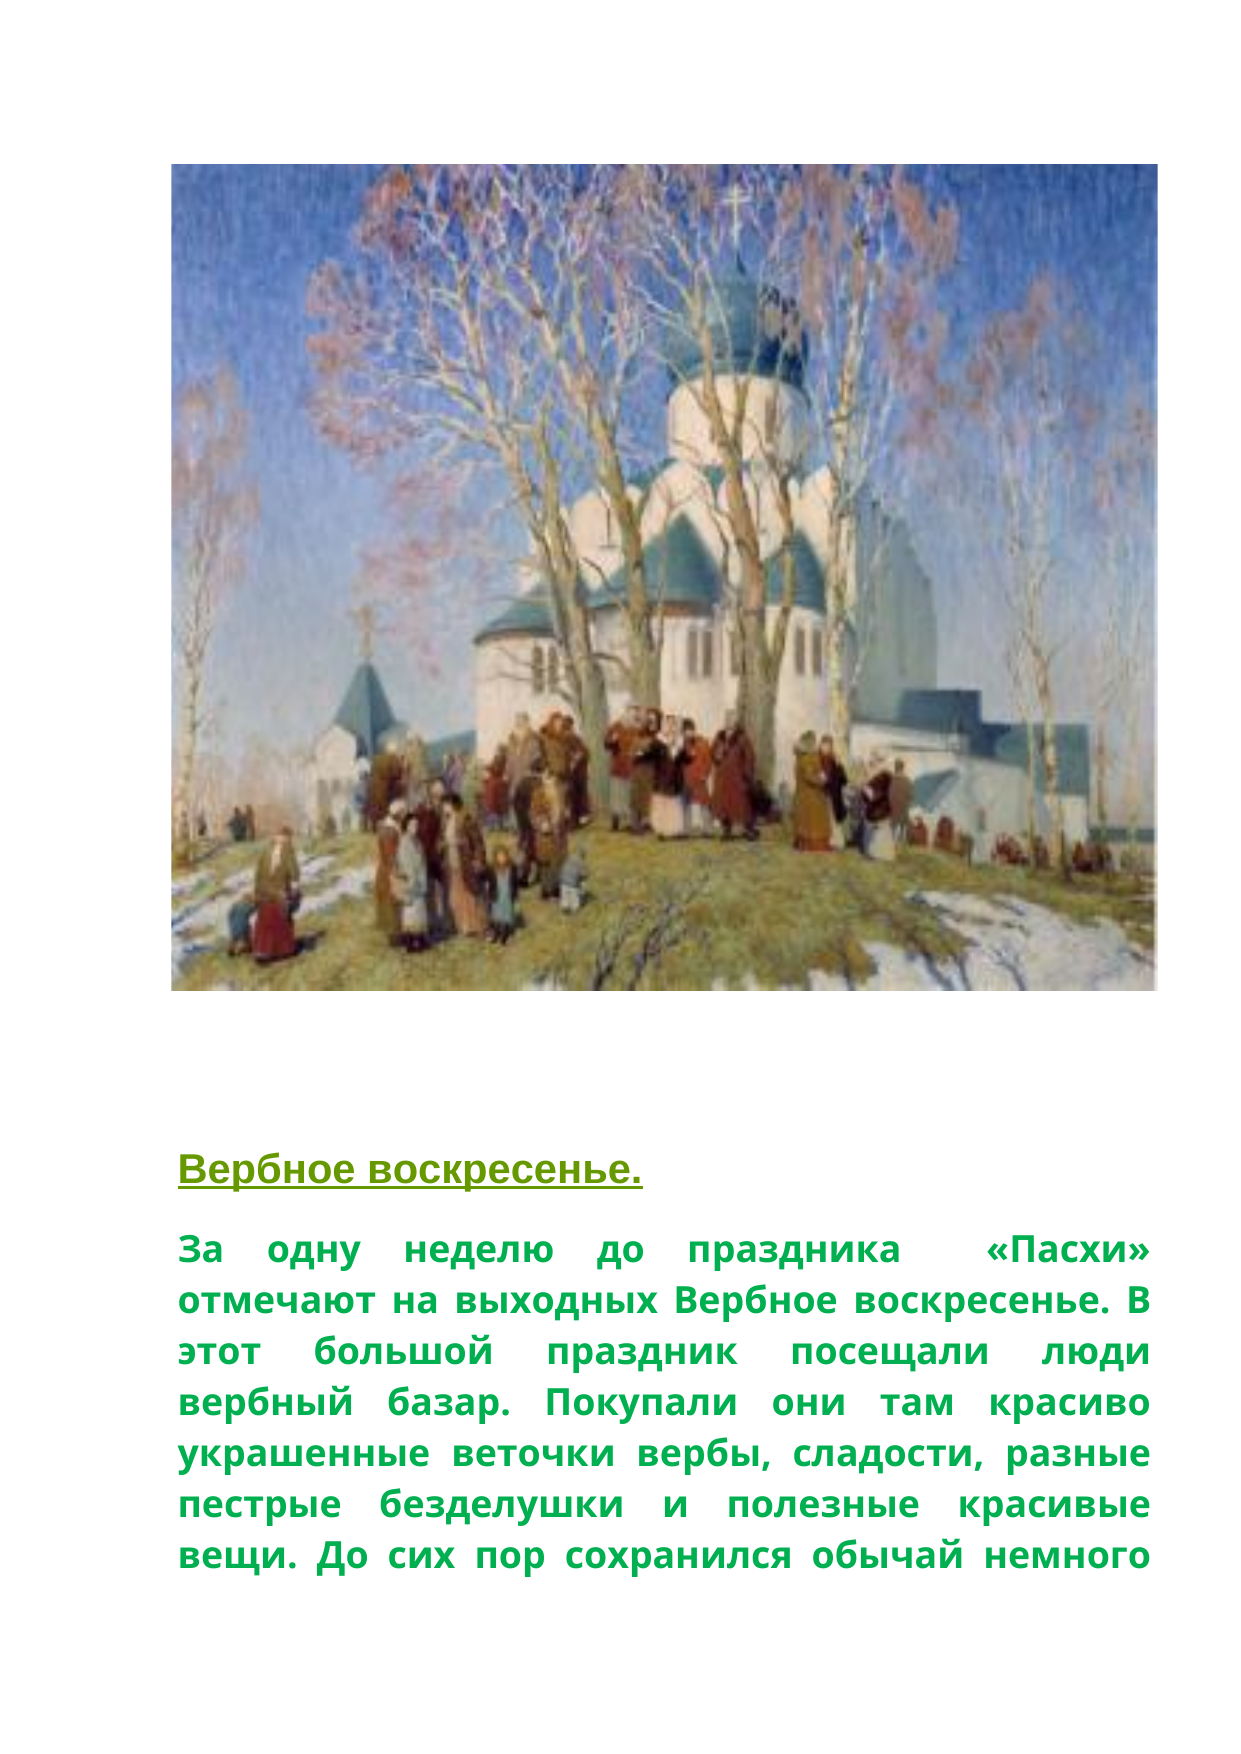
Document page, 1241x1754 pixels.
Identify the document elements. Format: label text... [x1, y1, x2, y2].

picture [171, 164, 1158, 991]
text Вербное воскресенье. [177, 1145, 1152, 1193]
text За одну неделю до праздника «Пасхи» отмечают на выходных Вербное воскресенье. В этот большой праздник посещали люди вербный базар. Покупали они там красиво украшенные веточки вербы, сладости, разные пестрые безделушки и полезные красивые вещи. До сих пор сохранился обычай немного шлепнуть освященной вербной веточкой ребенка в семье для того, чтобы был здоровый. [177, 1222, 1152, 1579]
